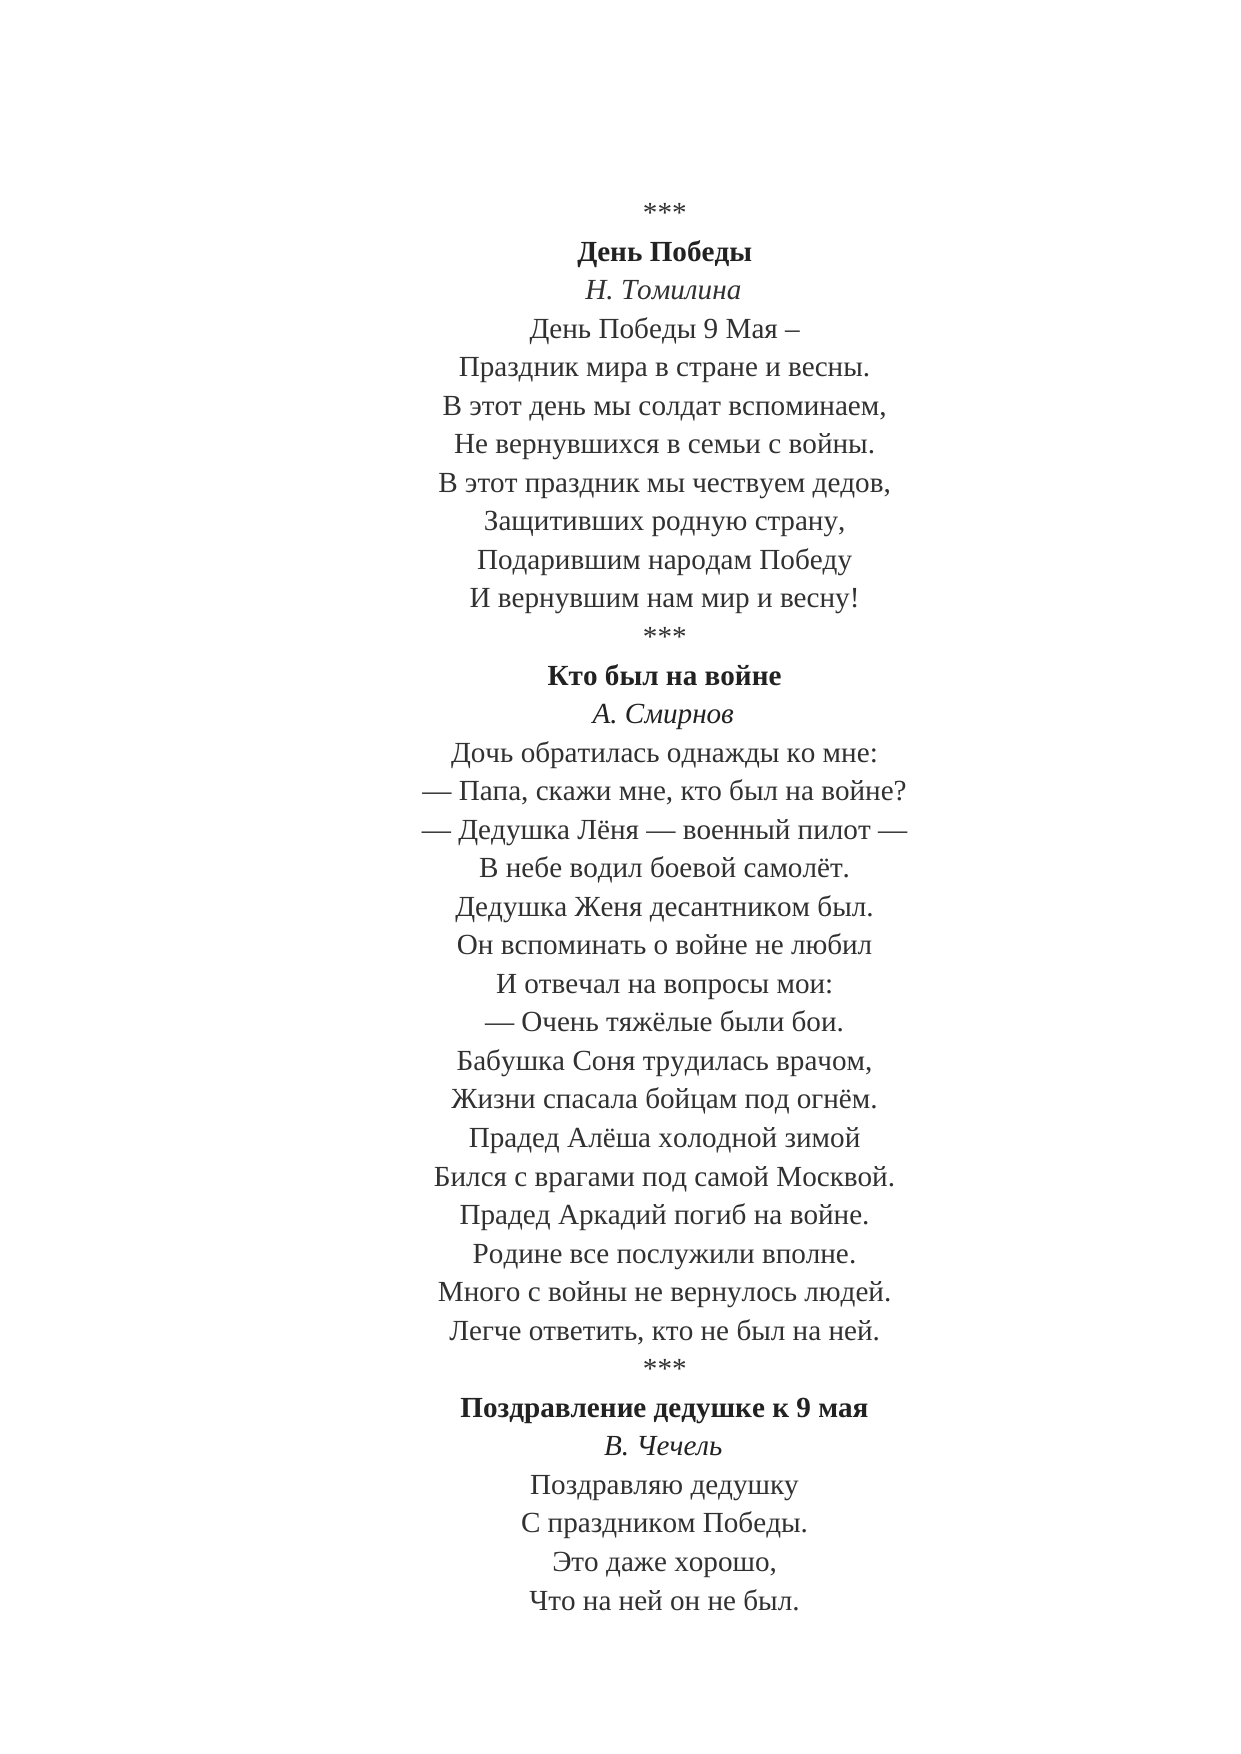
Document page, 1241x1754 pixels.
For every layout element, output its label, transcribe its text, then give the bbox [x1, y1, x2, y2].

text В. Чечель [177, 1428, 1152, 1462]
text День Победы [177, 234, 1152, 267]
text И отвечал на вопросы мои: — Очень тяжёлые были бои. [177, 966, 1152, 1038]
text День Победы 9 Мая – Праздник мира в стране и весны. В этот день мы солдат вспоминаем, Не вернувшихся в семьи с войны. [177, 311, 1152, 460]
text Кто был на войне [177, 658, 1152, 691]
text *** [177, 195, 1152, 229]
text Дочь обратилась однажды ко мне: — Папа, скажи мне, кто был на войне? [177, 735, 1152, 807]
text *** [177, 1351, 1152, 1385]
text А. Смирнов [177, 696, 1152, 730]
text Много с войны не вернулось людей. Легче ответить, кто не был на ней. [177, 1274, 1152, 1346]
text Дедушка Женя десантником был. Он вспоминать о войне не любил [177, 889, 1152, 961]
text Прадед Алёша холодной зимой Бился с врагами под самой Москвой. [177, 1120, 1152, 1192]
text В этот праздник мы чествуем дедов, Защитивших родную страну, Подарившим народам Победу И вернувшим нам мир и весну! [177, 465, 1152, 614]
text Поздравляю дедушку С праздником Победы. Это даже хорошо, Что на ней он не был. [177, 1467, 1152, 1616]
text Бабушка Соня трудилась врачом, Жизни спасала бойцам под огнём. [177, 1043, 1152, 1115]
text Прадед Аркадий погиб на войне. Родине все послужили вполне. [177, 1197, 1152, 1269]
text — Дедушка Лёня — военный пилот — В небе водил боевой самолёт. [177, 812, 1152, 884]
text Н. Томилина [177, 272, 1152, 306]
text Поздравление дедушке к 9 мая [177, 1390, 1152, 1423]
text *** [177, 619, 1152, 653]
